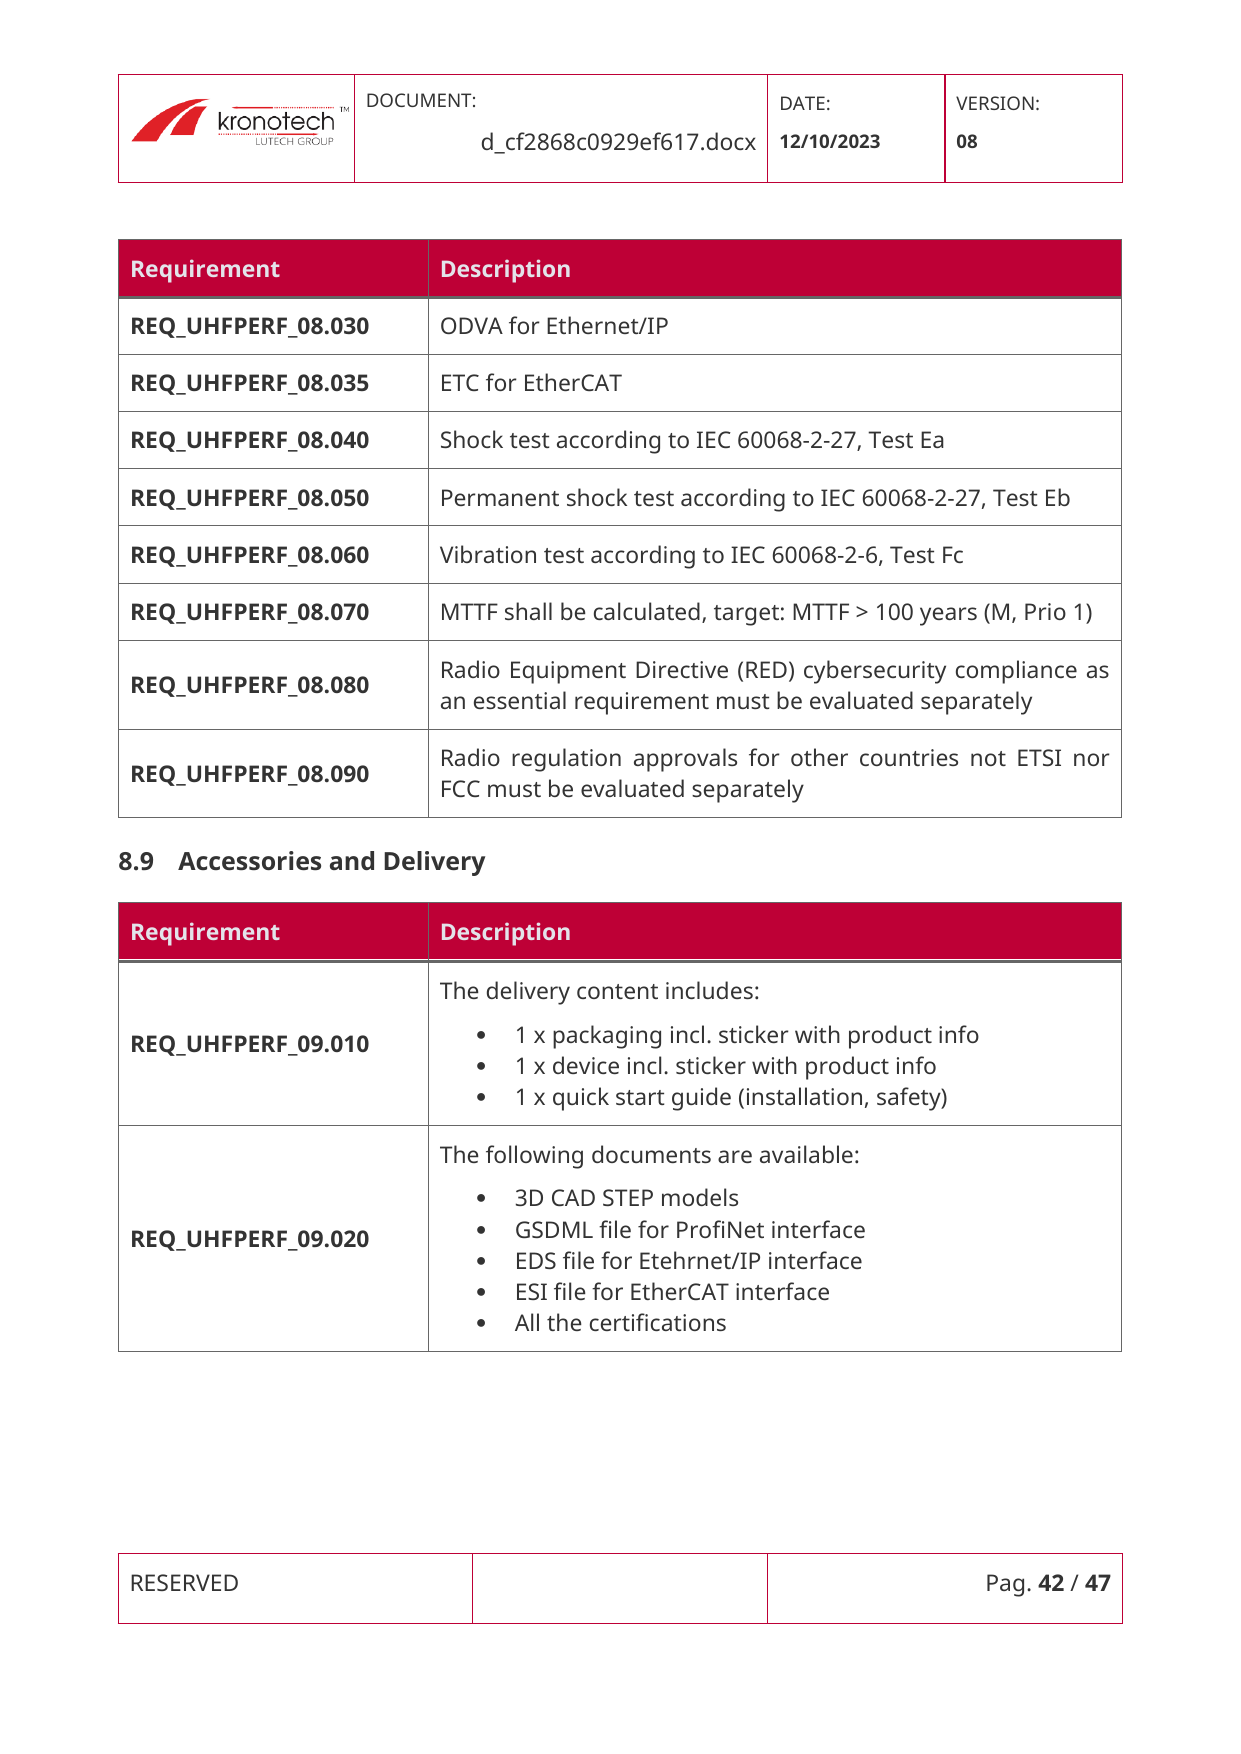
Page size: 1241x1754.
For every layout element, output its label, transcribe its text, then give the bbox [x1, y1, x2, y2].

table_cell The delivery content includes: 1 x packaging incl. sticker with product info 1 x device incl. sticker with product info 1 x quick start guide (installation, safety) [429, 963, 1121, 1125]
table_cell REQ_UHFPERF_08.070 [119, 584, 428, 640]
table_cell REQ_UHFPERF_09.020 [119, 1126, 428, 1351]
table_header Description [429, 240, 1121, 296]
table_header Requirement [119, 903, 428, 959]
table_cell REQ_UHFPERF_08.090 [119, 730, 428, 817]
table_cell REQ_UHFPERF_08.030 [119, 299, 428, 353]
table_cell REQ_UHFPERF_09.010 [119, 963, 428, 1125]
table_cell REQ_UHFPERF_08.050 [119, 469, 428, 525]
table_header Requirement [119, 240, 428, 296]
table_cell MTTF shall be calculated, target: MTTF > 100 years (M, Prio 1) [429, 584, 1121, 640]
table_cell Shock test according to IEC 60068-2-27, Test Ea [429, 412, 1121, 468]
table_header Description [429, 903, 1121, 959]
table_cell Vibration test according to IEC 60068-2-6, Test Fc [429, 526, 1121, 583]
table_cell ODVA for Ethernet/IP [429, 299, 1121, 353]
table_cell Radio regulation approvals for other countries not ETSI nor FCC must be evaluated separately [429, 730, 1121, 817]
table_cell REQ_UHFPERF_08.060 [119, 526, 428, 583]
table_cell REQ_UHFPERF_08.040 [119, 412, 428, 468]
table_cell REQ_UHFPERF_08.035 [119, 355, 428, 411]
table_cell Permanent shock test according to IEC 60068-2-27, Test Eb [429, 469, 1121, 525]
table_cell Radio Equipment Directive (RED) cybersecurity compliance as an essential requirement must be evaluated separately [429, 641, 1121, 728]
table_cell REQ_UHFPERF_08.080 [119, 641, 428, 728]
table_cell ETC for EtherCAT [429, 355, 1121, 411]
subtitle Accessories and Delivery [118, 843, 1122, 877]
picture [129, 92, 351, 152]
table_cell The following documents are available: 3D CAD STEP models GSDML file for ProfiNet interface EDS file for Etehrnet/IP interface ESI file for EtherCAT interface All the certifications [429, 1126, 1121, 1351]
